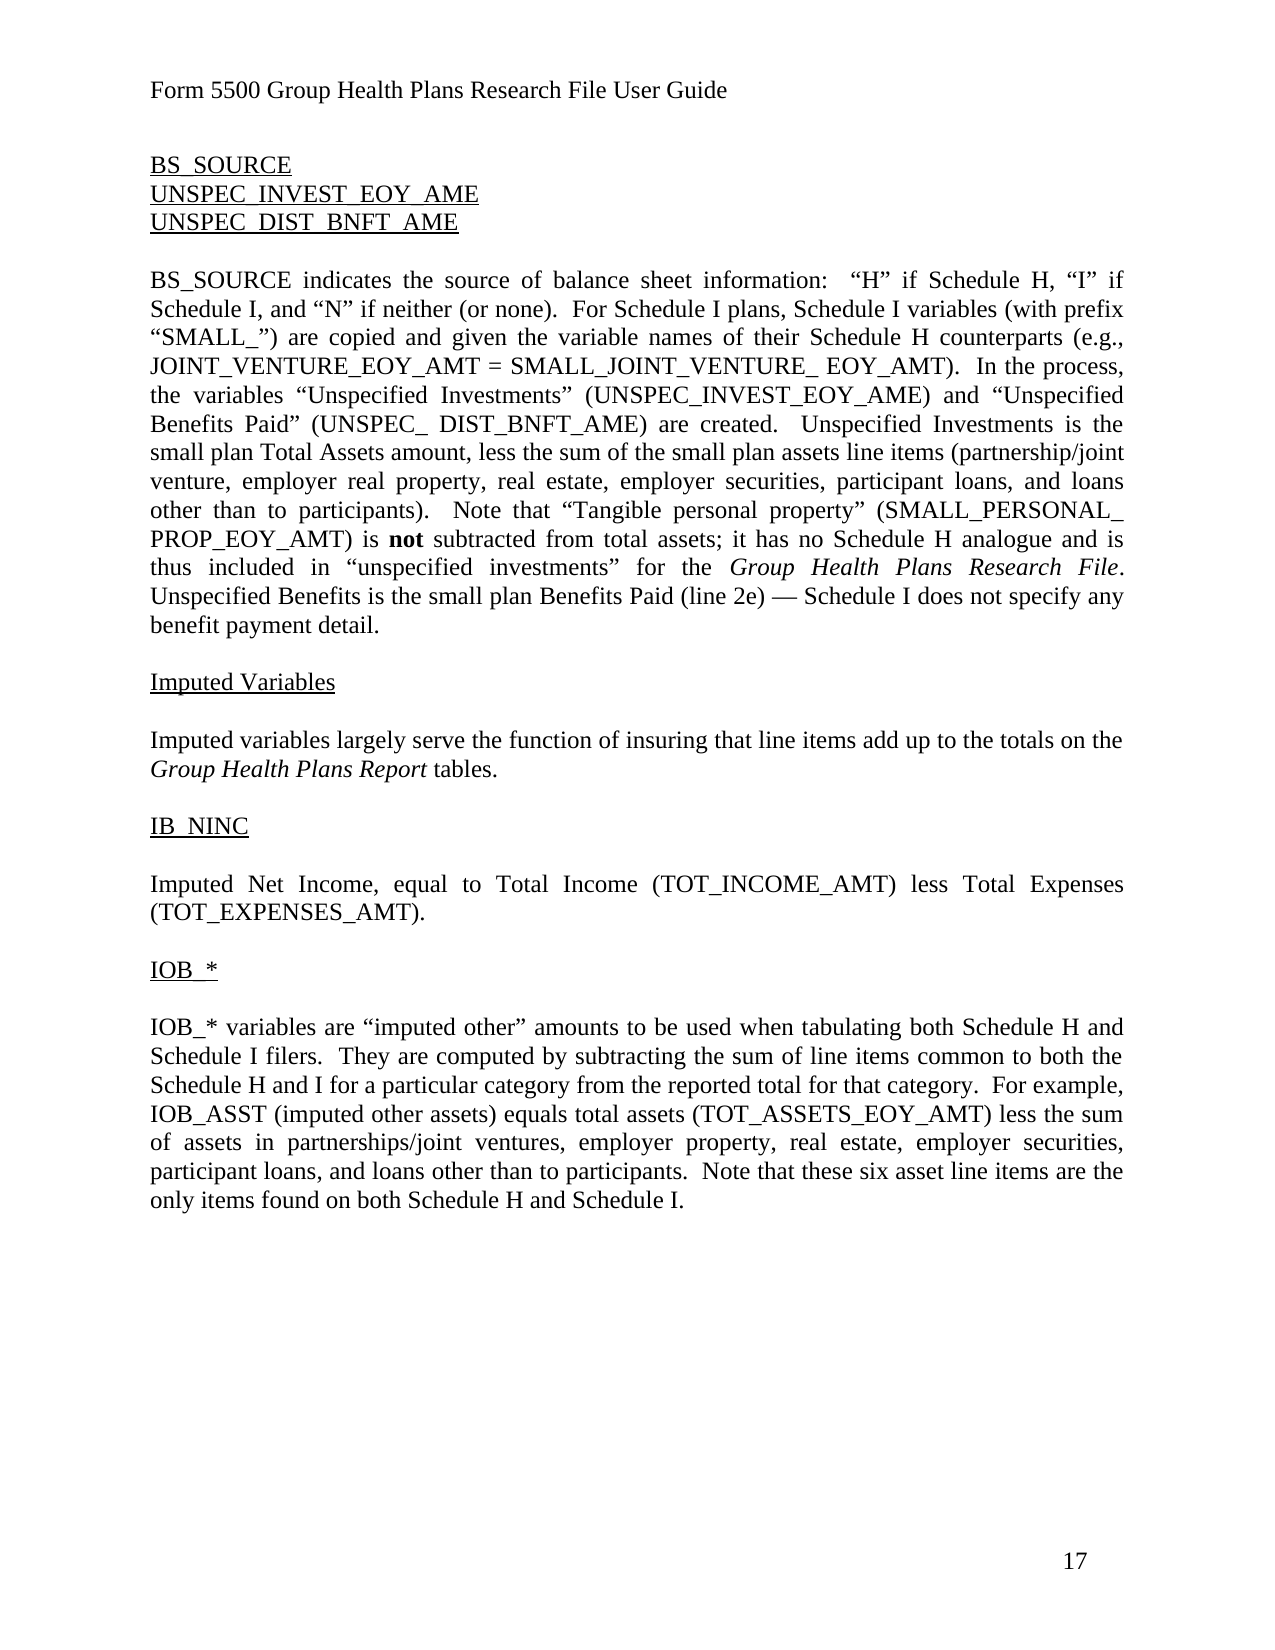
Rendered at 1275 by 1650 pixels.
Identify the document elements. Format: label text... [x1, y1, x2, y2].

subtitle IB_NINC [150, 811, 1125, 840]
text Imputed variables largely serve the function of insuring that line items add up to the totals on the Group Health Plans Report tables. [150, 725, 1125, 782]
text BS_SOURCE indicates the source of balance sheet information: “H” if Schedule H, “I” if Schedule I, and “N” if neither (or none). For Schedule I plans, Schedule I variables (with prefix “SMALL_”) are copied and given the variable names of their Schedule H counterparts (e.g., JOINT_VENTURE_EOY_AMT = SMALL_JOINT_VENTURE_ EOY_AMT). In the process, the variables “Unspecified Investments” (UNSPEC_INVEST_EOY_AME) and “Unspecified Benefits Paid” (UNSPEC_ DIST_BNFT_AME) are created. Unspecified Investments is the small plan Total Assets amount, less the sum of the small plan assets line items (partnership/joint venture, employer real property, real estate, employer securities, participant loans, and loans other than to participants). Note that “Tangible personal property” (SMALL_PERSONAL_ PROP_EOY_AMT) is not subtracted from total assets; it has no Schedule H analogue and is thus included in “unspecified investments” for the Group Health Plans Research File. Unspecified Benefits is the small plan Benefits Paid (line 2e) — Schedule I does not specify any benefit payment detail. [150, 265, 1125, 639]
subtitle Imputed Variables [150, 667, 1125, 696]
subtitle UNSPEC_INVEST_EOY_AME [150, 179, 1125, 207]
subtitle BS_SOURCE [150, 150, 1125, 179]
text Imputed Net Income, equal to Total Income (TOT_INCOME_AMT) less Total Expenses (TOT_EXPENSES_AMT). [150, 869, 1125, 926]
subtitle IOB_* [150, 955, 1125, 984]
text IOB_* variables are “imputed other” amounts to be used when tabulating both Schedule H and Schedule I filers. They are computed by subtracting the sum of line items common to both the Schedule H and I for a particular category from the reported total for that category. For example, IOB_ASST (imputed other assets) equals total assets (TOT_ASSETS_EOY_AMT) less the sum of assets in partnerships/joint ventures, employer property, real estate, employer securities, participant loans, and loans other than to participants. Note that these six asset line items are the only items found on both Schedule H and Schedule I. [150, 1012, 1125, 1214]
subtitle UNSPEC_DIST_BNFT_AME [150, 207, 1125, 236]
